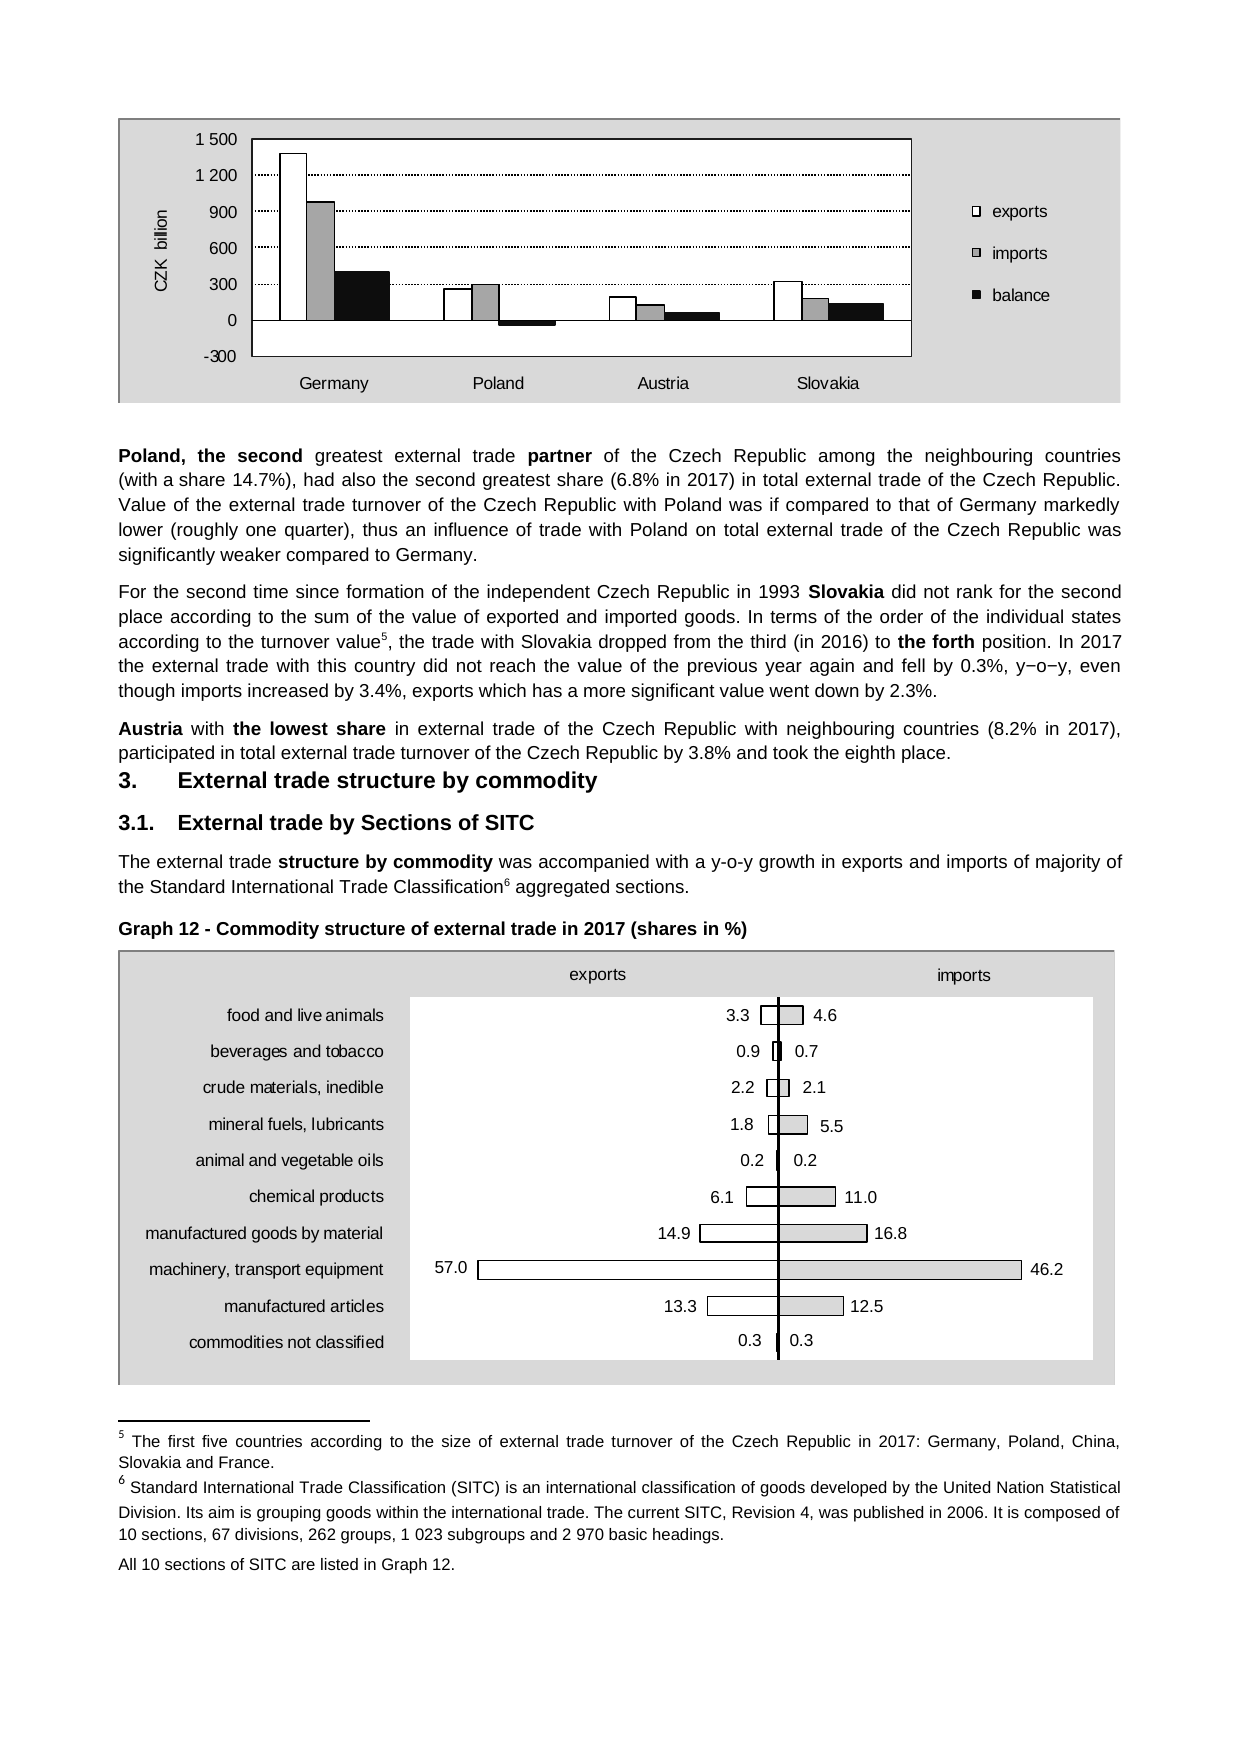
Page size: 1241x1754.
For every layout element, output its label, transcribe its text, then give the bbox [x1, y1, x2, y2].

text Poland, the second greatest external trade partner of the Czech Republic among the neighbouring countries (with a share 14.7%), had also the second greatest share (6.8% in 2017) in total external trade of the Czech Republic. Value of the external trade turnover of the Czech Republic with Poland was if compared to that of Germany markedly lower (roughly one quarter), thus an influence of trade with Poland on total external trade of the Czech Republic was significantly weaker compared to Germany. [118, 444, 1122, 565]
list External trade structure by commodity [118, 767, 1122, 793]
text Graph 12 - Commodity structure of external trade in 2017 (shares in %) [118, 917, 1122, 939]
text The external trade structure by commodity was accompanied with a y-o-y growth in exports and imports of majority of the Standard International Trade Classification aggregated sections. [118, 851, 1122, 897]
text For the second time since formation of the independent Czech Republic in 1993 Slovakia did not rank for the second place according to the sum of the value of exported and imported goods. In terms of the order of the individual states according to the turnover value, the trade with Slovakia dropped from the third (in 2016) to the forth position. In 2017 the external trade with this country did not reach the value of the previous year again and fell by 0.3%, y−o−y, even though imports increased by 3.4%, exports which has a more significant value went down by 2.3%. [118, 581, 1122, 702]
text Austria with the lowest share in external trade of the Czech Republic with neighbouring countries (8.2% in 2017), participated in total external trade turnover of the Czech Republic by 3.8% and took the eighth place. [118, 717, 1122, 764]
list External trade by Sections of SITC [118, 809, 1122, 835]
